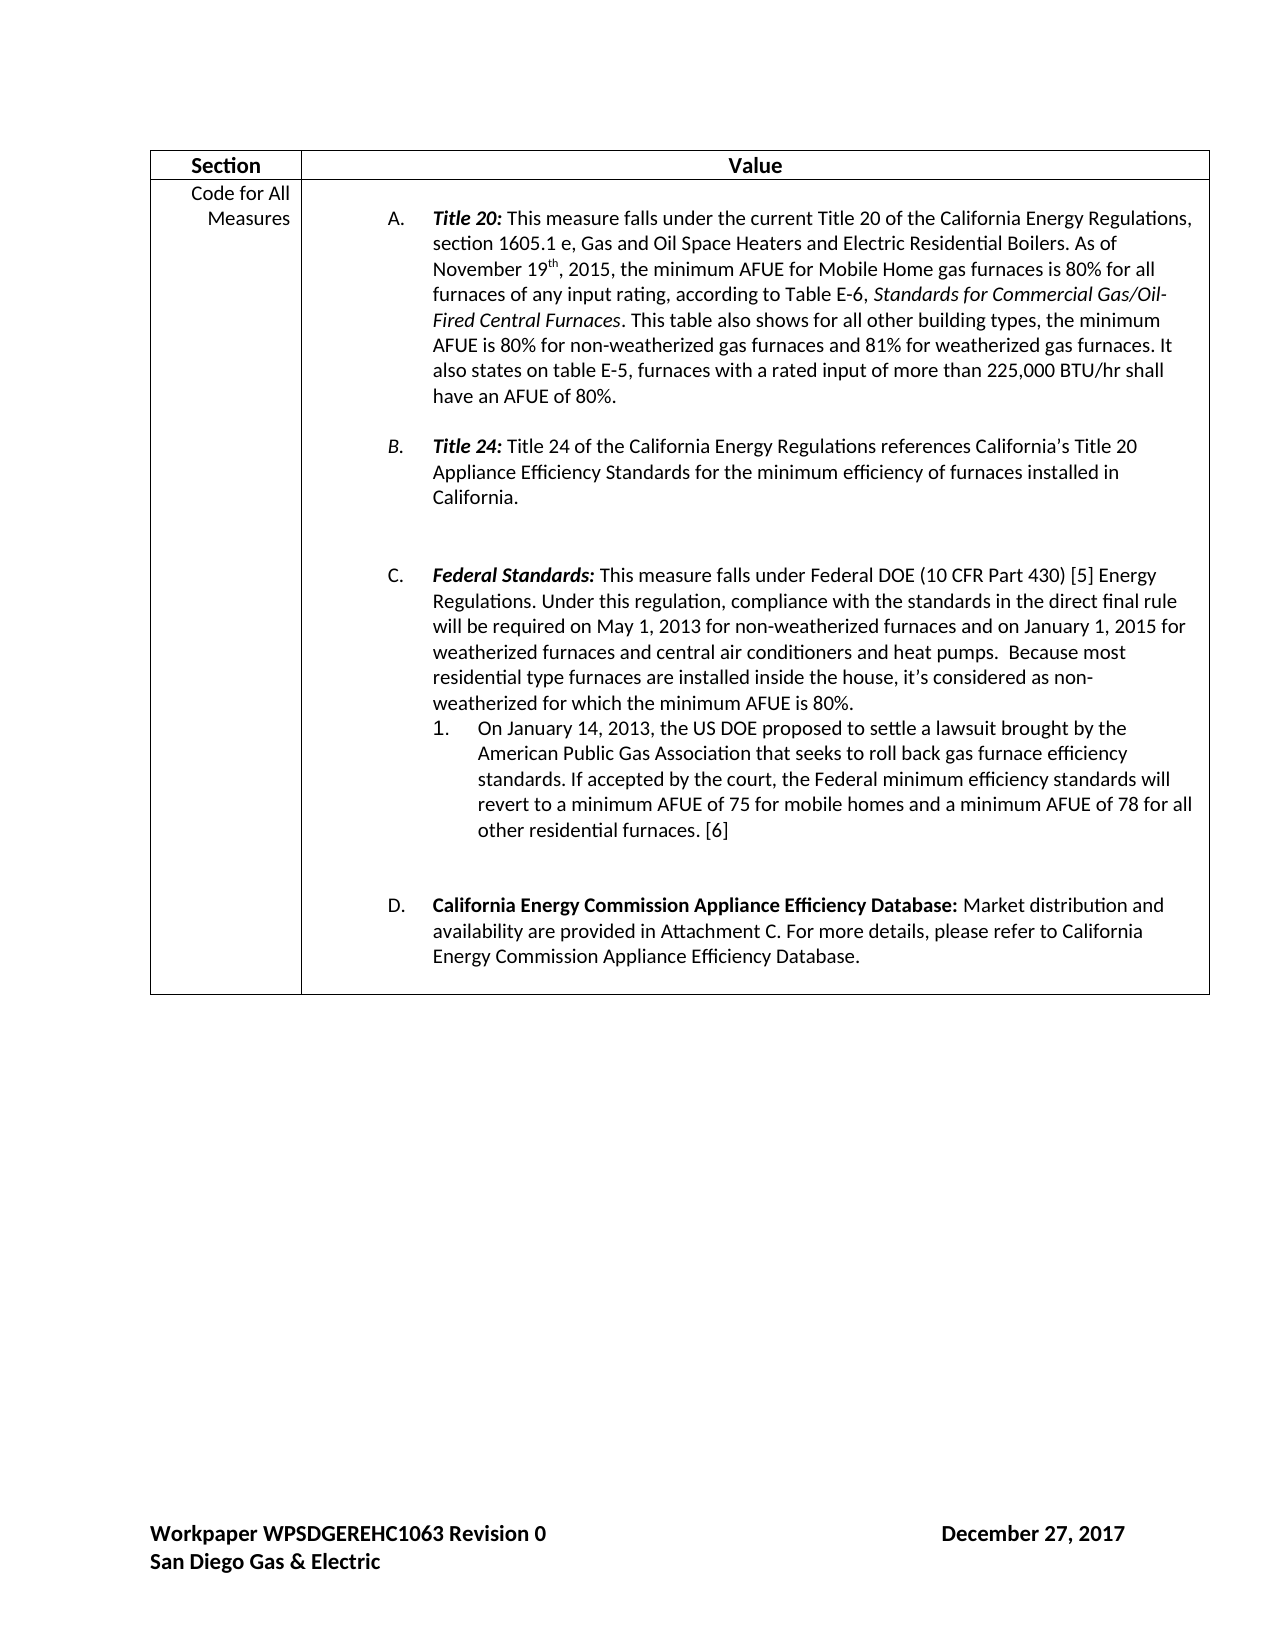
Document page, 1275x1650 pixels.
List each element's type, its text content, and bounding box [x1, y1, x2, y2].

table_cell Code for All Measures [151, 180, 301, 994]
table_header Value [302, 151, 1209, 179]
table_header Section [151, 151, 301, 179]
table_cell Title 20: This measure falls under the current Title 20 of the California Energy Regulations, section 1605.1 e, Gas and Oil Space Heaters and Electric Residential Boilers. As of November 19th, 2015, the minimum AFUE for Mobile Home gas furnaces is 80% for all furnaces of any input rating, according to Table E-6, Standards for Commercial Gas/Oil-Fired Central Furnaces. This table also shows for all other building types, the minimum AFUE is 80% for non-weatherized gas furnaces and 81% for weatherized gas furnaces. It also states on table E-5, furnaces with a rated input of more than 225,000 BTU/hr shall have an AFUE of 80%. Title 24: Title 24 of the California Energy Regulations references California’s Title 20 Appliance Efficiency Standards for the minimum efficiency of furnaces installed in California. Federal Standards: This measure falls under Federal DOE (10 CFR Part 430) [5] Energy Regulations. Under this regulation, compliance with the standards in the direct final rule will be required on May 1, 2013 for non-weatherized furnaces and on January 1, 2015 for weatherized furnaces and central air conditioners and heat pumps. Because most residential type furnaces are installed inside the house, it’s considered as non-weatherized for which the minimum AFUE is 80%. On January 14, 2013, the US DOE proposed to settle a lawsuit brought by the American Public Gas Association that seeks to roll back gas furnace efficiency standards. If accepted by the court, the Federal minimum efficiency standards will revert to a minimum AFUE of 75 for mobile homes and a minimum AFUE of 78 for all other residential furnaces. [6] California Energy Commission Appliance Efficiency Database: Market distribution and availability are provided in Attachment C. For more details, please refer to California Energy Commission Appliance Efficiency Database. [302, 180, 1209, 994]
